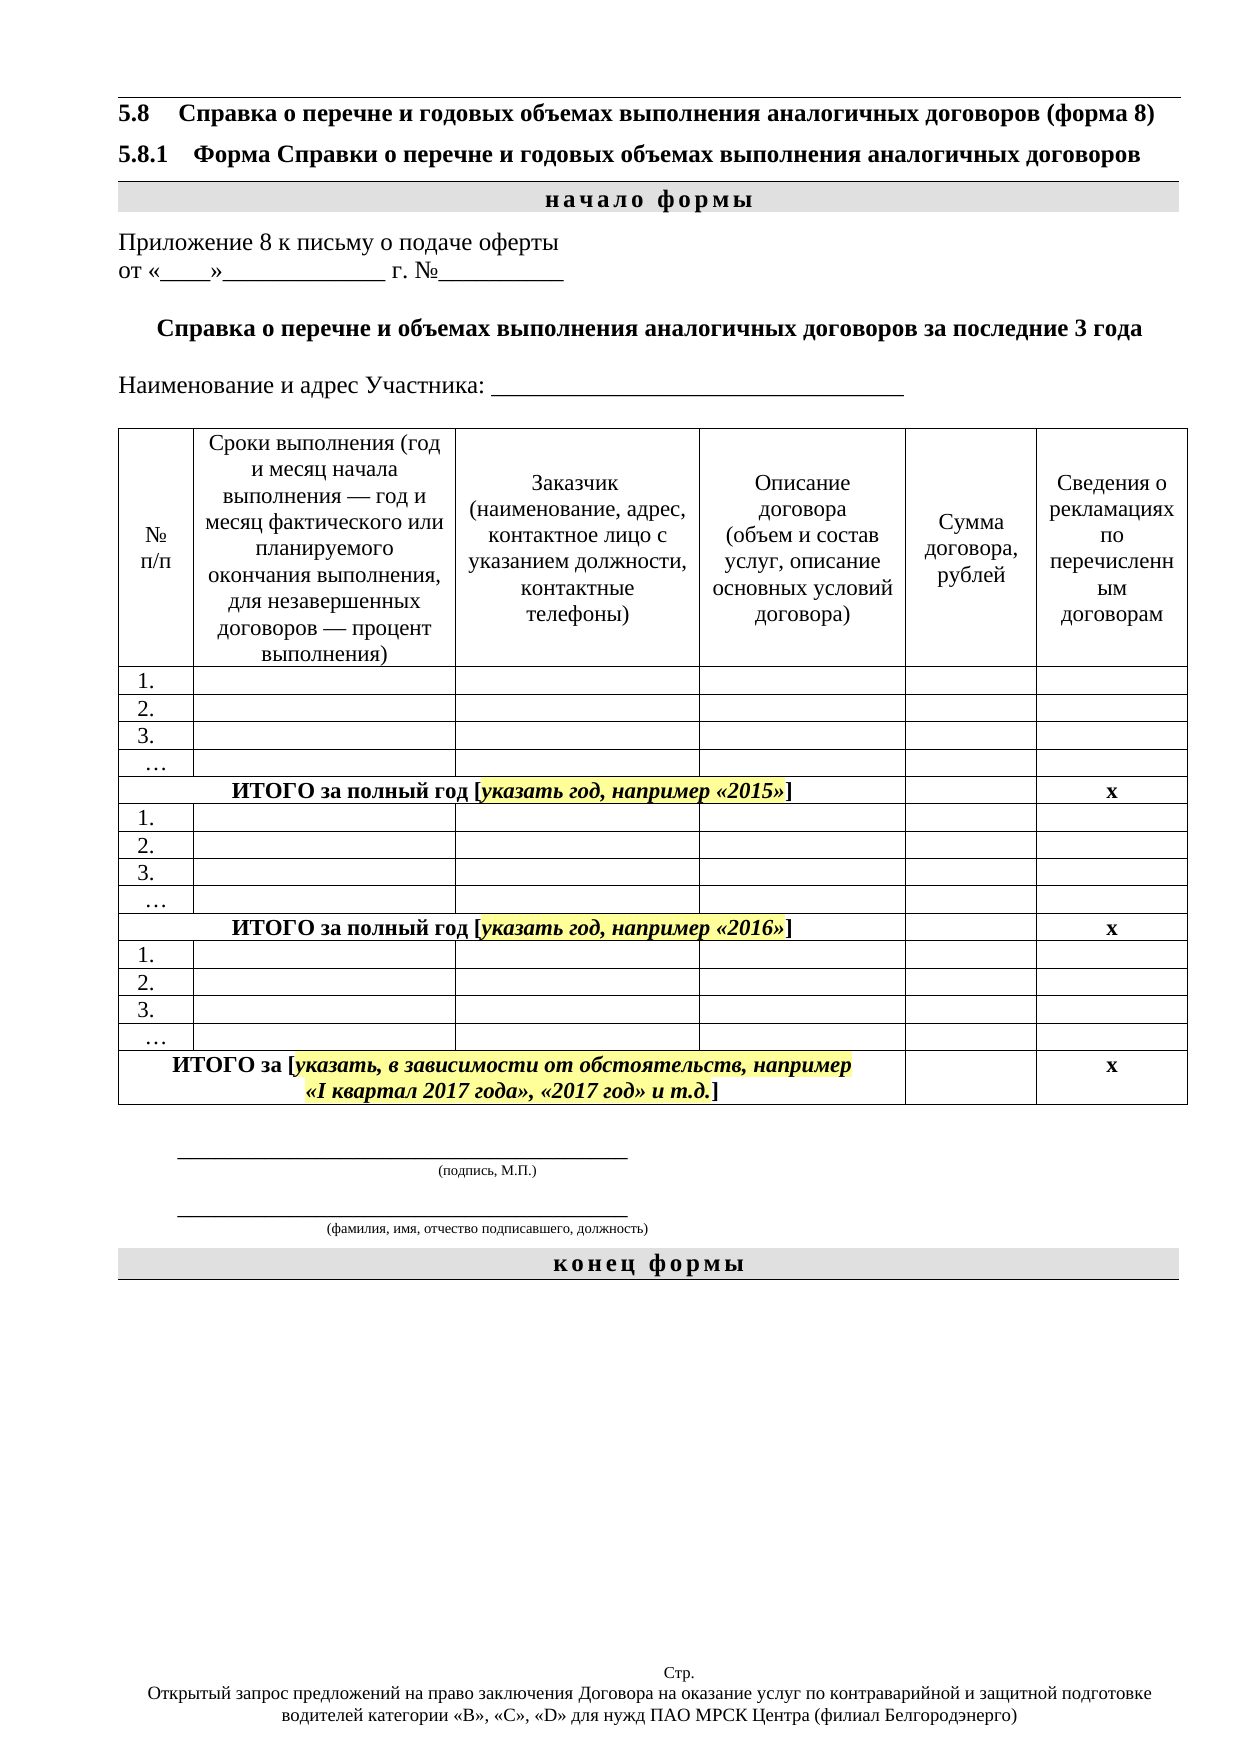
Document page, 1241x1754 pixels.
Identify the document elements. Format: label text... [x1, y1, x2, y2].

text Наименование и адрес Участника: _________________________________ [118, 371, 1181, 399]
table_cell [906, 667, 1036, 694]
table_cell [119, 667, 193, 694]
text начало формы [118, 182, 1179, 212]
table_cell [194, 886, 455, 913]
table_cell [906, 695, 1036, 721]
table_cell [700, 667, 905, 694]
table_header Заказчик (наименование, адрес, контактное лицо с указанием должности, контактные телефоны) [456, 429, 699, 666]
table_cell [119, 859, 193, 885]
table_cell [119, 722, 193, 748]
text конец формы [118, 1248, 1179, 1279]
table_cell ИТОГО за полный год [указать год, например «2015»] [119, 777, 481, 803]
table_cell ИТОГО за полный год [указать год, например «2015»] [785, 777, 905, 803]
table_cell [194, 804, 455, 831]
table_cell х [1037, 777, 1187, 803]
table_cell [700, 969, 905, 995]
table_cell [906, 886, 1036, 913]
table_cell [456, 859, 699, 885]
table_cell … [119, 750, 193, 776]
text Приложение 8 к письму о подаче оферты от «____»_____________ г. №__________ [118, 227, 1181, 284]
table_cell [906, 859, 1036, 885]
table_cell ИТОГО за [указать, в зависимости от обстоятельств, например «I квартал 2017 года», «2017 год» и т.д.] [711, 1051, 905, 1103]
table_cell [906, 914, 1036, 940]
text ____________________________________ [118, 1191, 1181, 1219]
table_cell [194, 750, 455, 776]
table_cell х [1037, 914, 1187, 940]
table_cell [906, 750, 1036, 776]
table_cell [194, 969, 455, 995]
table_cell [1037, 750, 1187, 776]
table_cell [1037, 941, 1187, 968]
table_cell [194, 996, 455, 1022]
table_cell [456, 695, 699, 721]
table_cell ИТОГО за полный год [указать год, например «2016»] [785, 914, 905, 940]
table_cell [700, 1024, 905, 1050]
table_cell [119, 695, 193, 721]
table_cell [456, 1024, 699, 1050]
table_header Сумма договора, рублей [906, 429, 1036, 666]
table_cell [906, 1024, 1036, 1050]
text Справка о перечне и объемах выполнения аналогичных договоров за последние 3 года [118, 313, 1181, 342]
table_cell [700, 722, 905, 748]
table_cell [1037, 859, 1187, 885]
table_cell [119, 832, 193, 858]
table_cell [906, 941, 1036, 968]
table_cell [700, 695, 905, 721]
table_cell [456, 722, 699, 748]
table_cell [456, 832, 699, 858]
table_cell [119, 996, 193, 1022]
text (подпись, М.П.) [118, 1162, 797, 1191]
table_cell [1037, 1024, 1187, 1050]
table_cell [1037, 804, 1187, 831]
text (фамилия, имя, отчество подписавшего, должность) [118, 1219, 797, 1248]
table_cell х [1037, 1051, 1187, 1103]
table_cell [456, 969, 699, 995]
table_cell [906, 777, 1036, 803]
table_cell [700, 750, 905, 776]
table_cell [906, 832, 1036, 858]
table_cell [456, 996, 699, 1022]
table_cell [700, 941, 905, 968]
table_cell [700, 859, 905, 885]
table_cell [194, 859, 455, 885]
table_cell [1037, 969, 1187, 995]
table_cell [906, 1051, 1036, 1103]
table_cell [906, 804, 1036, 831]
table_cell [1037, 695, 1187, 721]
table_cell [456, 750, 699, 776]
table_cell [456, 886, 699, 913]
subtitle Форма Справки о перечне и годовых объемах выполнения аналогичных договоров [118, 139, 1181, 168]
table_cell [1037, 996, 1187, 1022]
table_cell [906, 969, 1036, 995]
table_cell [700, 886, 905, 913]
table_cell ИТОГО за полный год [указать год, например «2016»] [119, 914, 481, 940]
table_cell [906, 722, 1036, 748]
table_header № п/п [119, 429, 193, 666]
table_cell [194, 832, 455, 858]
table_cell [119, 941, 193, 968]
table_cell [906, 996, 1036, 1022]
table_cell [119, 969, 193, 995]
table_cell [119, 804, 193, 831]
table_cell … [119, 886, 193, 913]
table_cell [456, 804, 699, 831]
table_header Сведения о рекламациях по перечисленным договорам [1037, 429, 1187, 666]
table_cell [194, 1024, 455, 1050]
table_cell [1037, 832, 1187, 858]
table_cell … [119, 1024, 193, 1050]
table_cell [700, 804, 905, 831]
table_header Сроки выполнения (год и месяц начала выполнения — год и месяц фактического или планируемого окончания выполнения, для незавершенных договоров — процент выполнения) [194, 429, 455, 666]
table_header Описание договора (объем и состав услуг, описание основных условий договора) [700, 429, 905, 666]
table_cell [194, 695, 455, 721]
table_cell [1037, 667, 1187, 694]
table_cell [1037, 722, 1187, 748]
table_cell [194, 722, 455, 748]
table_cell [1037, 886, 1187, 913]
table_cell ИТОГО за [указать, в зависимости от обстоятельств, например «I квартал 2017 года», «2017 год» и т.д.] [119, 1051, 305, 1103]
text ____________________________________ [118, 1133, 1181, 1162]
table_cell [456, 941, 699, 968]
subtitle Справка о перечне и годовых объемах выполнения аналогичных договоров (форма 8) [118, 98, 1181, 127]
table_cell [700, 996, 905, 1022]
table_cell [194, 941, 455, 968]
table_cell [194, 667, 455, 694]
table_cell [456, 667, 699, 694]
table_cell [700, 832, 905, 858]
